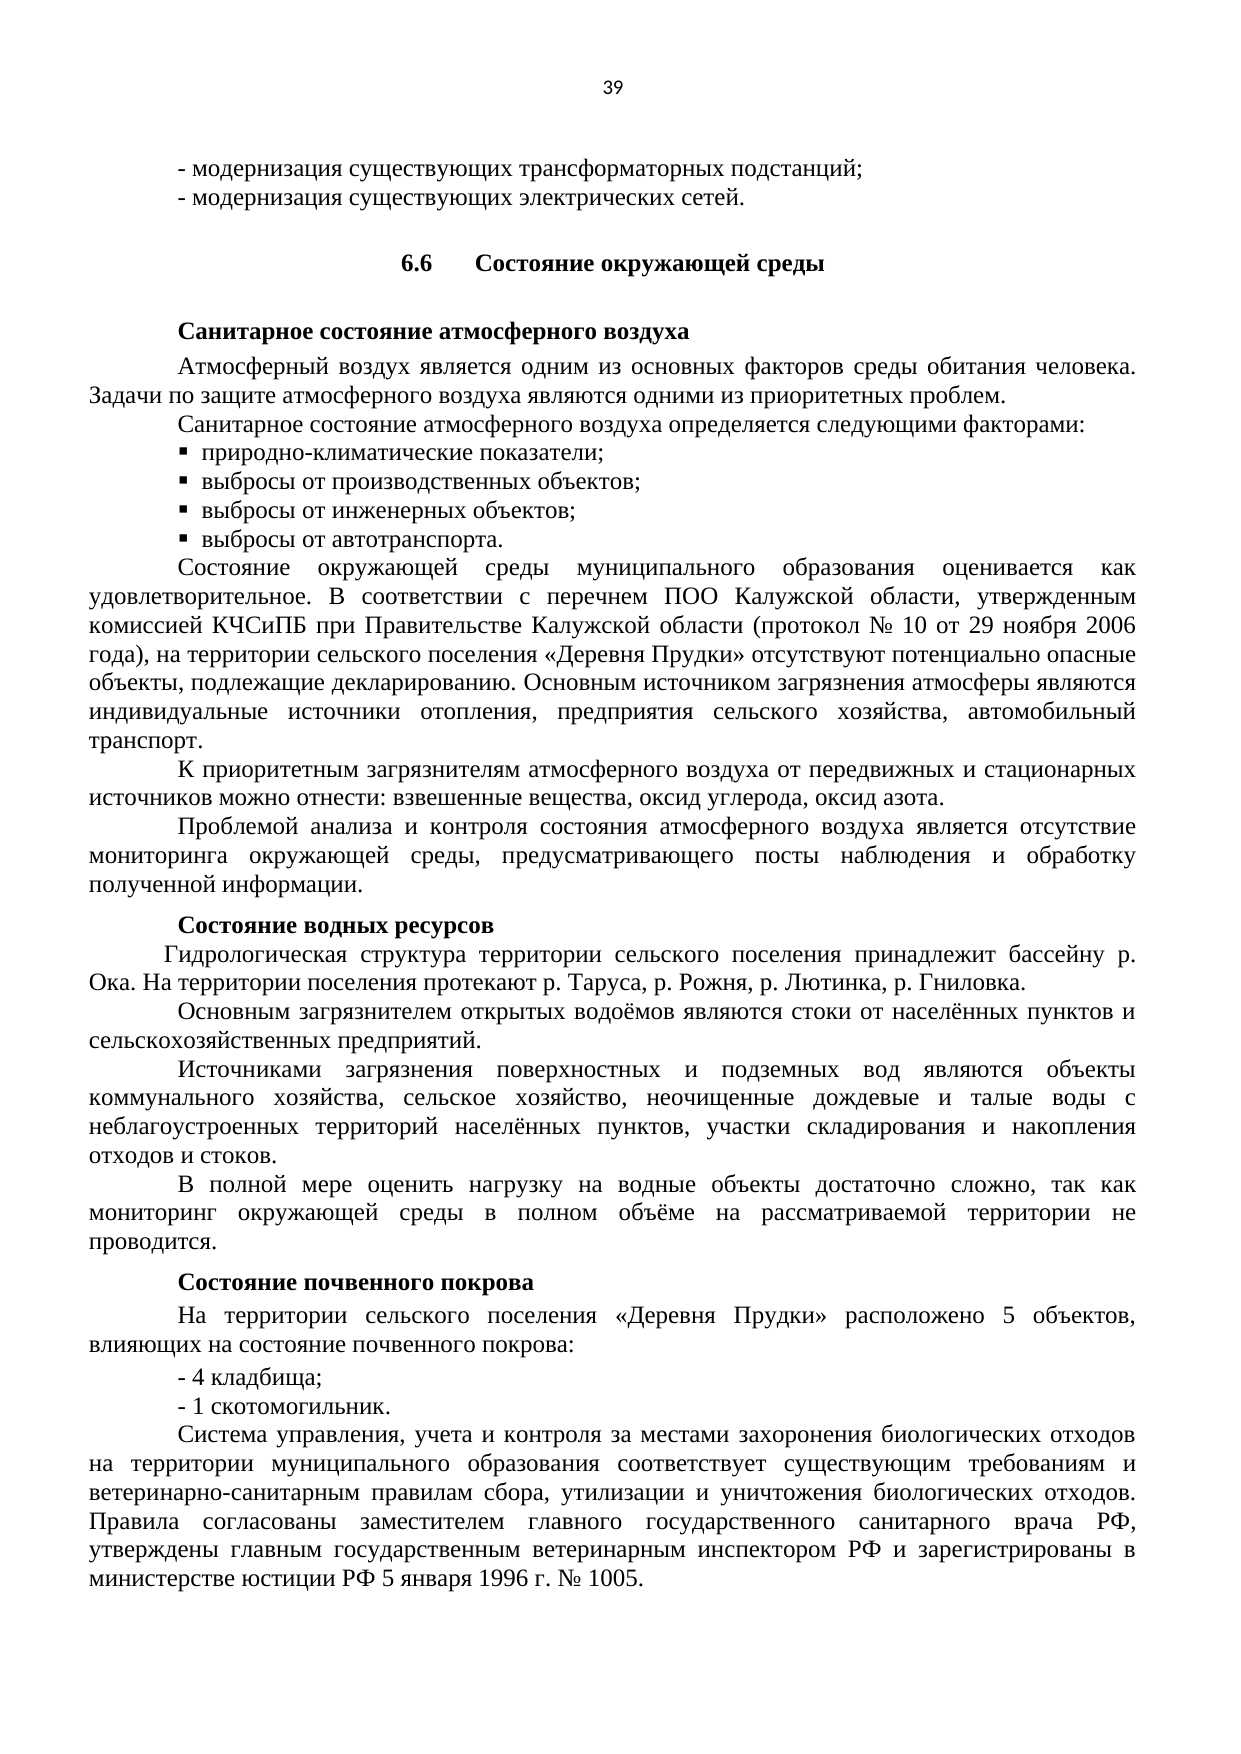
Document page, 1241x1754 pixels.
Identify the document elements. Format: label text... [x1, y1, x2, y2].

text Атмосферный воздух является одним из основных факторов среды обитания человека. Задачи по защите атмосферного воздуха являются одними из приоритетных проблем. [89, 351, 1137, 409]
text Состояние почвенного покрова [89, 1267, 1137, 1296]
subtitle Состояние окружающей среды [89, 248, 1137, 277]
text природно-климатические показатели; [89, 437, 1137, 466]
text Основным загрязнителем открытых водоёмов являются стоки от населённых пунктов и сельскохозяйственных предприятий. [89, 996, 1137, 1054]
text - модернизация существующих трансформаторных подстанций; [89, 153, 1137, 182]
text Состояние окружающей среды муниципального образования оценивается как удовлетворительное. В соответствии с перечнем ПОО Калужской области, утвержденным комиссией КЧСиПБ при Правительстве Калужской области (протокол № 10 от 29 ноября 2006 года), на территории сельского поселения «Деревня Прудки» отсутствуют потенциально опасные объекты, подлежащие декларированию. Основным источником загрязнения атмосферы являются индивидуальные источники отопления, предприятия сельского хозяйства, автомобильный транспорт. [89, 552, 1137, 754]
text - 4 кладбища; [89, 1362, 1137, 1391]
text В полной мере оценить нагрузку на водные объекты достаточно сложно, так как мониторинг окружающей среды в полном объёме на рассматриваемой территории не проводится. [89, 1169, 1137, 1255]
text Санитарное состояние атмосферного воздуха определяется следующими факторами: [89, 409, 1137, 437]
text Состояние водных ресурсов [89, 910, 1137, 939]
text выбросы от автотранспорта. [89, 524, 1137, 552]
text выбросы от производственных объектов; [89, 466, 1137, 495]
text выбросы от инженерных объектов; [89, 495, 1137, 524]
text На территории сельского поселения «Деревня Прудки» расположено 5 объектов, влияющих на состояние почвенного покрова: [89, 1300, 1137, 1358]
text Источниками загрязнения поверхностных и подземных вод являются объекты коммунального хозяйства, сельское хозяйство, неочищенные дождевые и талые воды с неблагоустроенных территорий населённых пунктов, участки складирования и накопления отходов и стоков. [89, 1054, 1137, 1169]
text Система управления, учета и контроля за местами захоронения биологических отходов на территории муниципального образования соответствует существующим требованиям и ветеринарно-санитарным правилам сбора, утилизации и уничтожения биологических отходов. Правила согласованы заместителем главного государственного санитарного врача РФ, утверждены главным государственным ветеринарным инспектором РФ и зарегистрированы в министерстве юстиции РФ 5 января . № 1005. [89, 1419, 1137, 1592]
text Гидрологическая структура территории сельского поселения принадлежит бассейну р. Ока. На территории поселения протекают р. Таруса, р. Рожня, р. Лютинка, р. Гниловка. [89, 939, 1137, 996]
text - модернизация существующих электрических сетей. [89, 182, 1137, 211]
text - 1 скотомогильник. [89, 1391, 1137, 1419]
text Проблемой анализа и контроля состояния атмосферного воздуха является отсутствие мониторинга окружающей среды, предусматривающего посты наблюдения и обработку полученной информации. [89, 811, 1137, 897]
text К приоритетным загрязнителям атмосферного воздуха от передвижных и стационарных источников можно отнести: взвешенные вещества, оксид углерода, оксид азота. [89, 754, 1137, 811]
text Санитарное состояние атмосферного воздуха [89, 316, 1078, 345]
